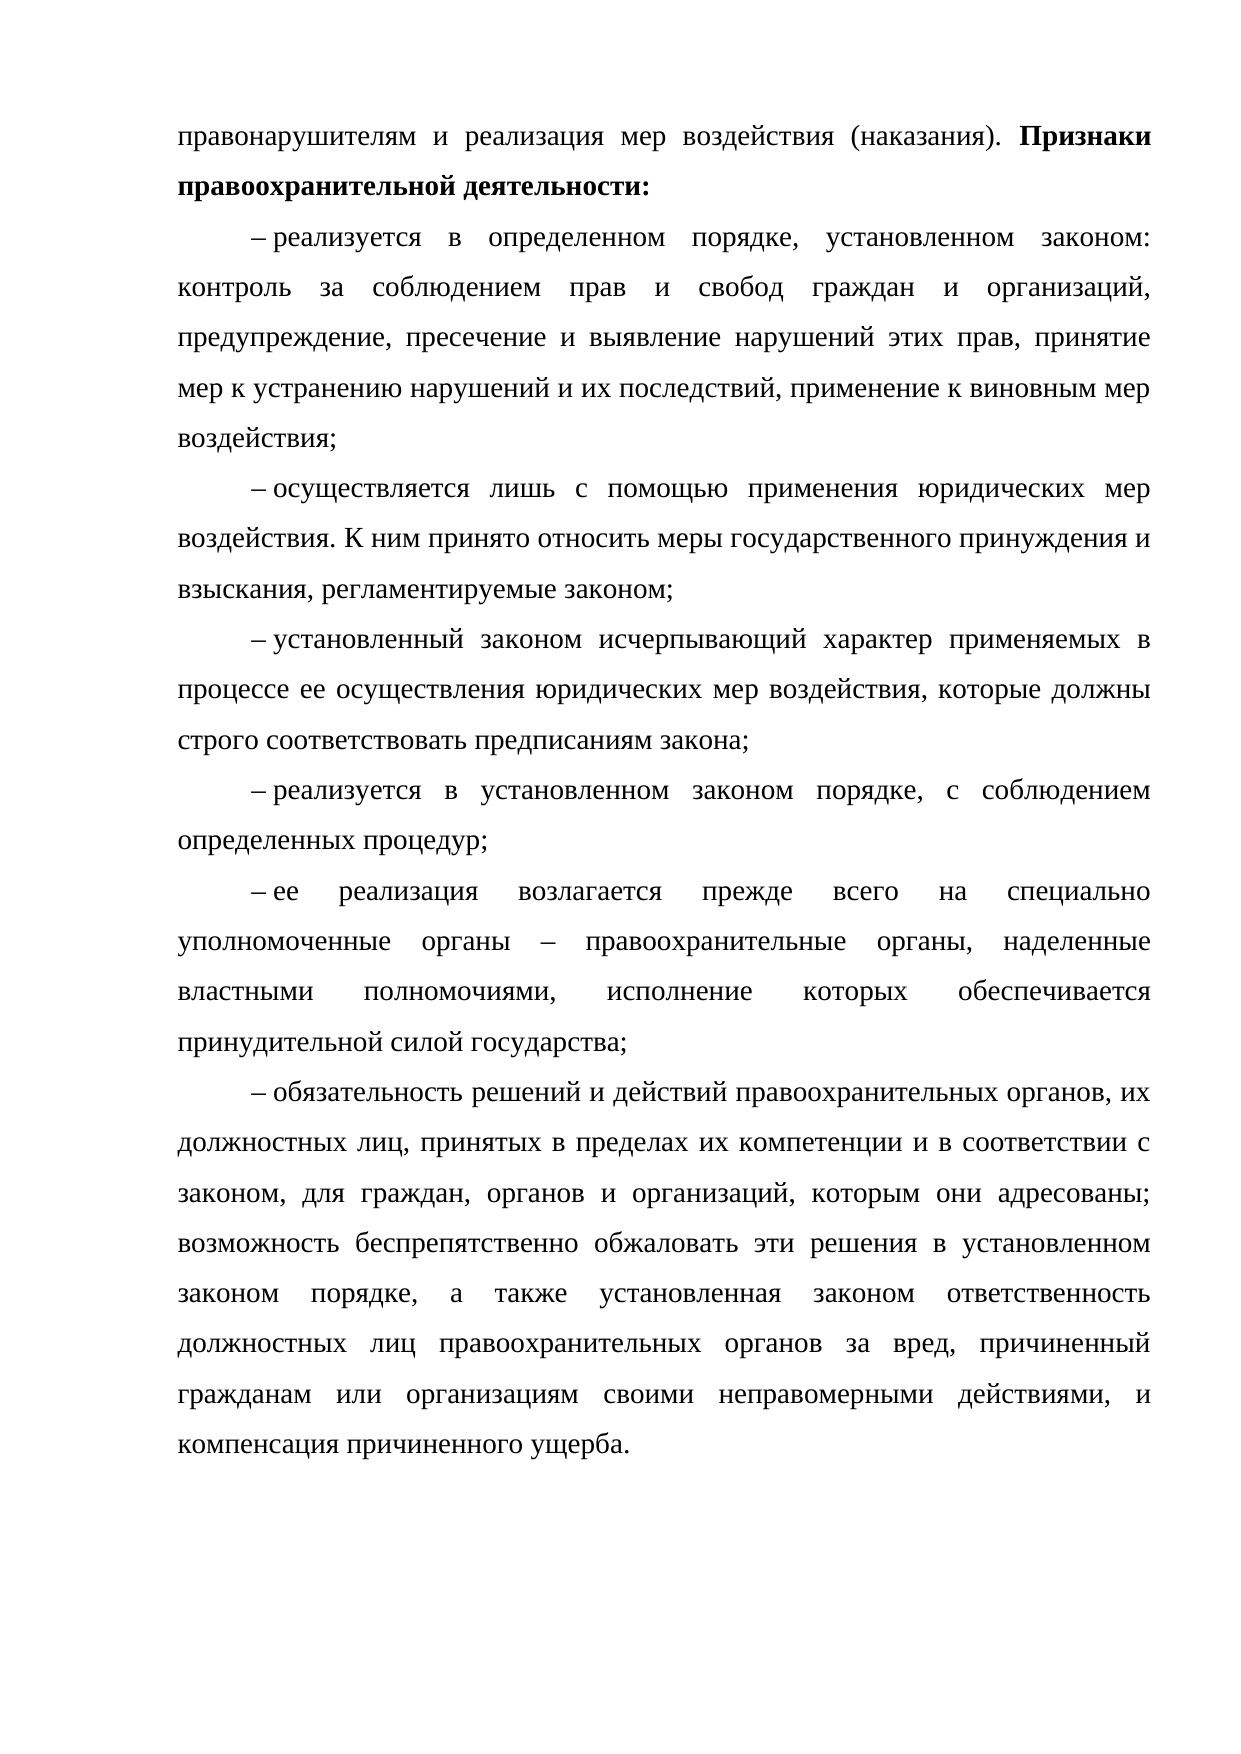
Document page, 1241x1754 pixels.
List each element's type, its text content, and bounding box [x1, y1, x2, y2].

text – реализуется в установленном законом порядке, с соблюдением определенных процедур; [177, 772, 1152, 856]
text – реализуется в определенном порядке, установленном законом: контроль за соблюдением прав и свобод граждан и организаций, предупреждение, пресечение и выявление нарушений этих прав, принятие мер к устранению нарушений и их последствий, применение к виновным мер воздействия; [177, 219, 1152, 453]
text – установленный законом исчерпывающий характер применяемых в процессе ее осуществления юридических мер воздействия, которые должны строго соответствовать предписаниям закона; [177, 621, 1152, 755]
text – ее реализация возлагается прежде всего на специально уполномоченные органы – правоохранительные органы, наделенные властными полномочиями, исполнение которых обеспечивается принудительной силой государства; [177, 873, 1152, 1057]
text – обязательность решений и действий правоохранительных органов, их должностных лиц, принятых в пределах их компетенции и в соответствии с законом, для граждан, органов и организаций, которым они адресованы; возможность беспрепятственно обжаловать эти решения в установленном законом порядке, а также установленная законом ответственность должностных лиц правоохранительных органов за вред, причиненный гражданам или организациям своими неправомерными действиями, и компенсация причиненного ущерба. [177, 1074, 1152, 1460]
text – осуществляется лишь с помощью применения юридических мер воздействия. К ним принято относить меры государственного принуждения и взыскания, регламентируемые законом; [177, 470, 1152, 604]
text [177, 118, 1152, 202]
